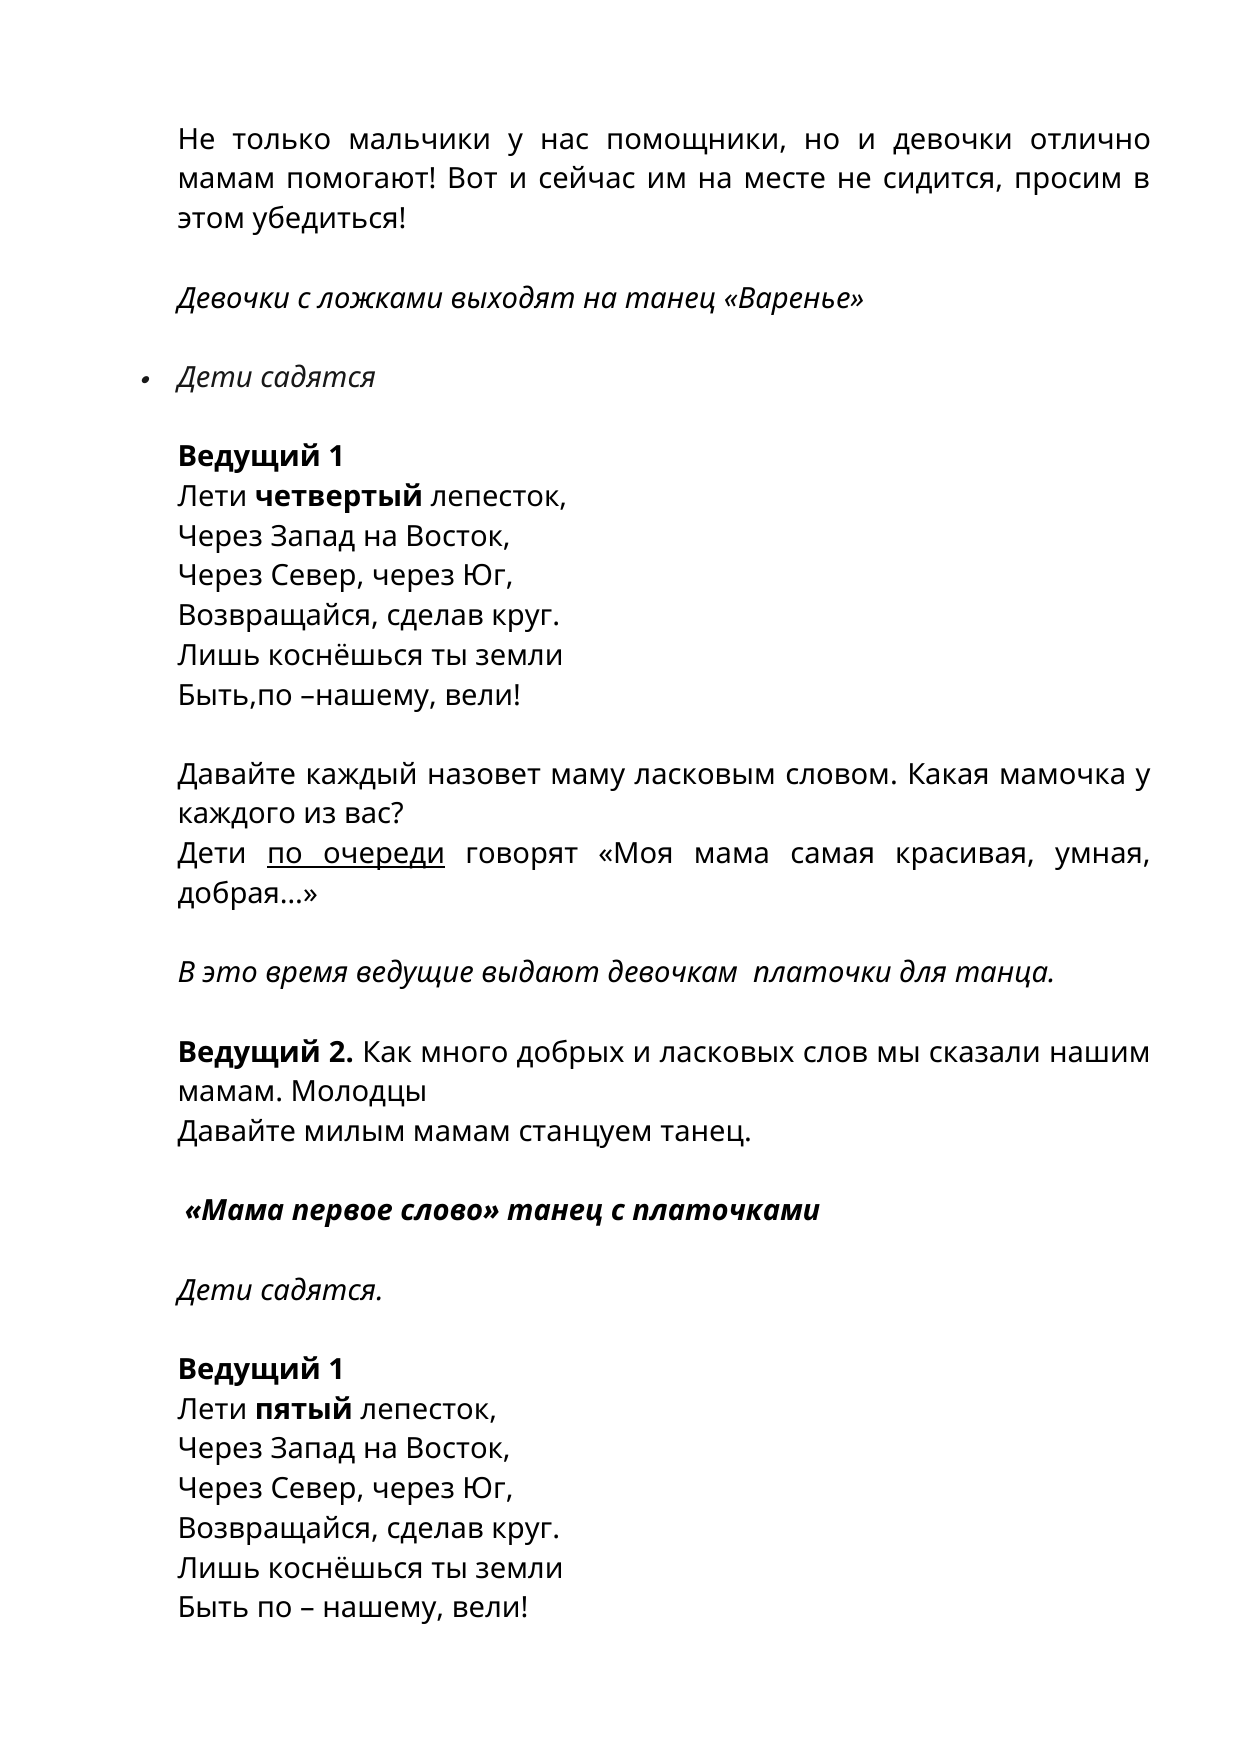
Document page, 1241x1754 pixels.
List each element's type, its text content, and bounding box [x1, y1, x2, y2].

text Лети пятый лепесток, [177, 1388, 1152, 1428]
text Через Запад на Восток, [177, 515, 1152, 555]
text Ведущий 1 [177, 1348, 1152, 1388]
list Дети садятся [140, 356, 1152, 396]
text Быть,по –нашему, вели! [177, 674, 1152, 713]
text Давайте каждый назовет маму ласковым словом. Какая мамочка у каждого из вас? [177, 753, 1152, 832]
text Через Запад на Восток, [177, 1428, 1152, 1467]
text Девочки с ложками выходят на танец «Варенье» [177, 277, 1152, 317]
text Ведущий 1 [177, 436, 1152, 475]
text В это время ведущие выдают девочкам платочки для танца. [177, 952, 1152, 991]
text Быть по – нашему, вели! [177, 1587, 1152, 1626]
text Не только мальчики у нас помощники, но и девочки отлично мамам помогают! Вот и сейчас им на месте не сидится, просим в этом убедиться! [177, 118, 1152, 237]
text Дети садятся. [177, 1269, 1152, 1309]
text «Мама первое слово» танец с платочками [177, 1190, 1152, 1229]
text Возвращайся, сделав круг. [177, 594, 1152, 634]
text Дети по очереди говорят «Моя мама самая красивая, умная, добрая…» [177, 832, 1152, 912]
text Через Север, через Юг, [177, 555, 1152, 594]
text Лишь коснёшься ты земли [177, 634, 1152, 674]
text Возвращайся, сделав круг. [177, 1507, 1152, 1547]
text Лишь коснёшься ты земли [177, 1547, 1152, 1587]
text Давайте милым мамам станцуем танец. [177, 1110, 1152, 1150]
text Лети четвертый лепесток, [177, 475, 1152, 515]
text Через Север, через Юг, [177, 1467, 1152, 1507]
text Ведущий 2. Как много добрых и ласковых слов мы сказали нашим мамам. Молодцы [177, 1031, 1152, 1110]
